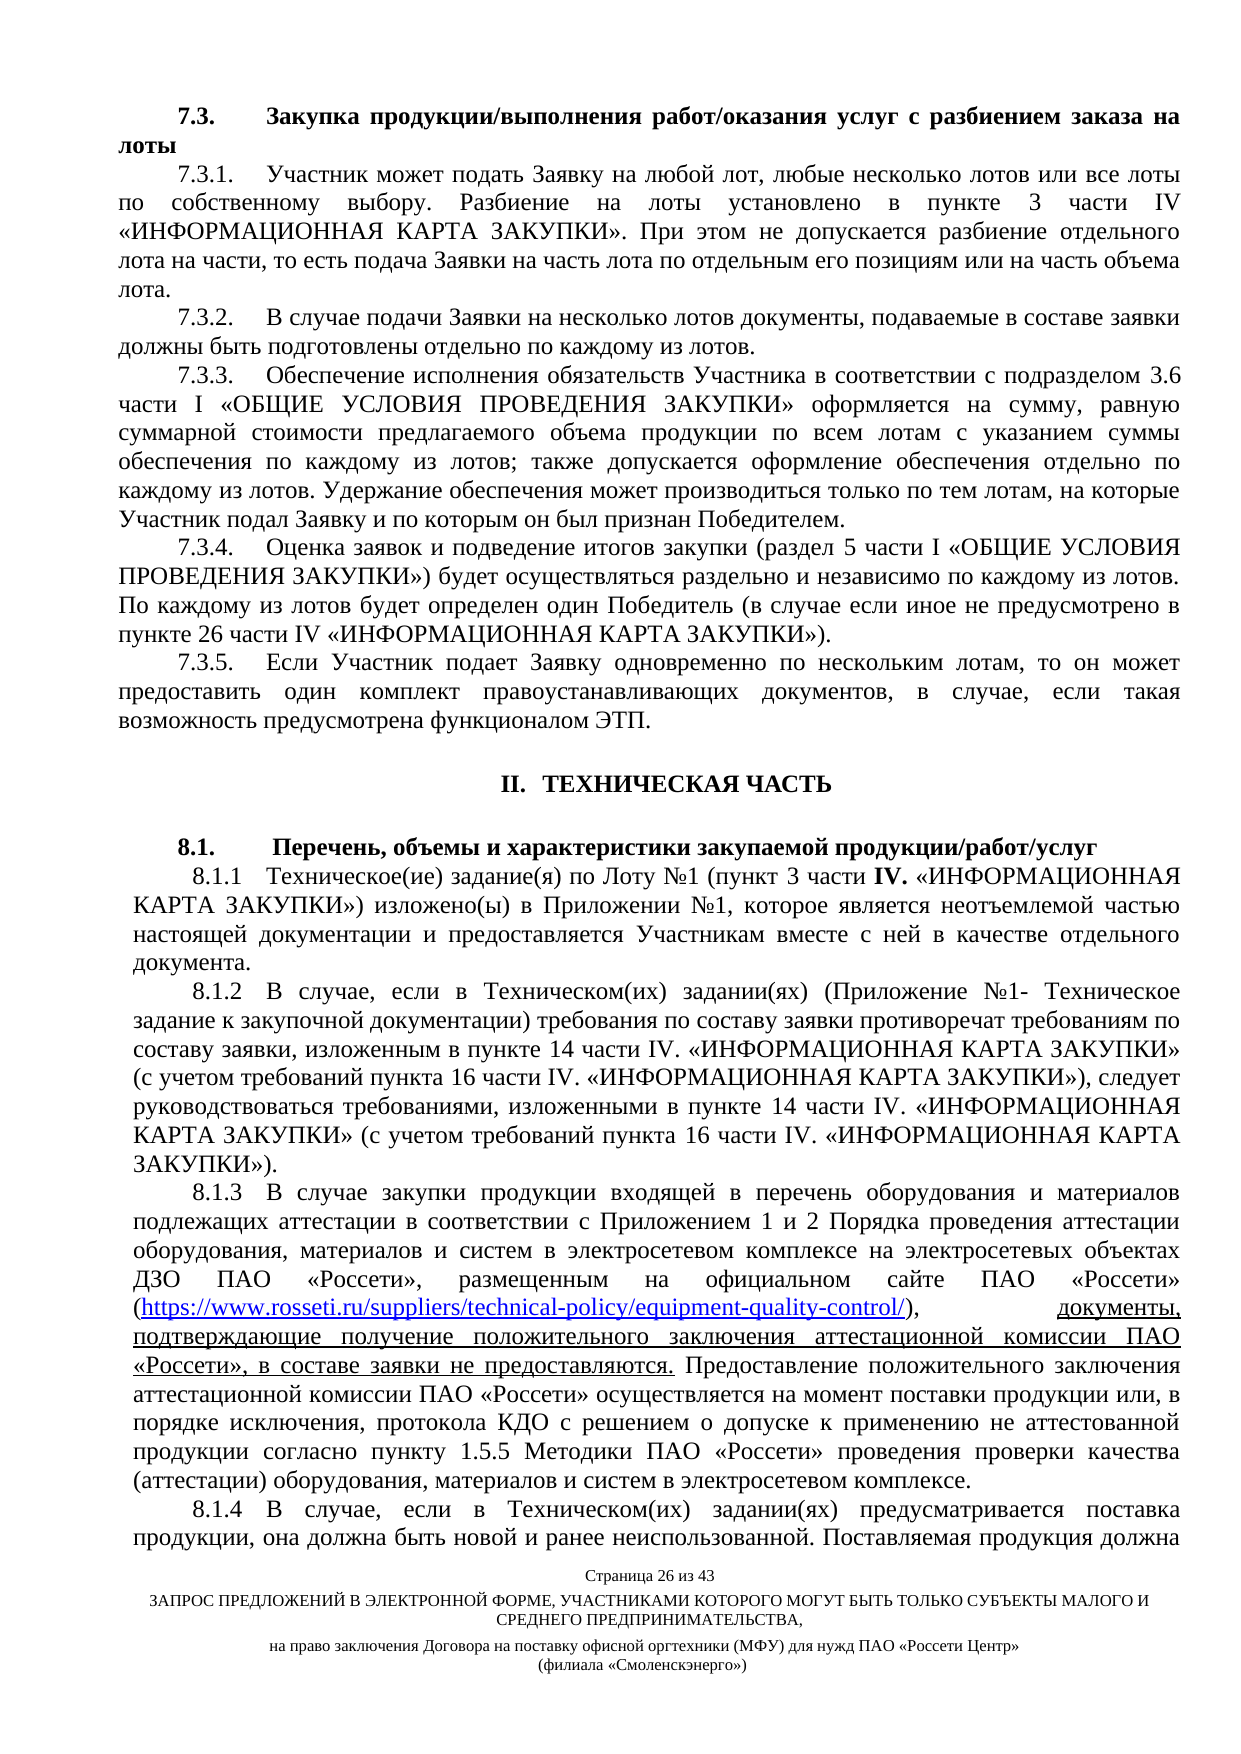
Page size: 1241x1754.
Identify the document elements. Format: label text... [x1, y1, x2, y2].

subtitle В случае закупки продукции входящей в перечень оборудования и материалов подлежащих аттестации в соответствии с Приложением 1 и 2 Порядка проведения аттестации оборудования, материалов и систем в электросетевом комплексе на электросетевых объектах ДЗО ПАО «Россети», размещенным на официальном сайте ПАО «Россети» (https://www.rosseti.ru/suppliers/technical-policy/equipment-quality-control/), документы, подтверждающие получение положительного заключения аттестационной комиссии ПАО «Россети», в составе заявки не предоставляются. Предоставление положительного заключения аттестационной комиссии ПАО «Россети» осуществляется на момент поставки продукции или, в порядке исключения, протокола КДО с решением о допуске к применению не аттестованной продукции согласно пункту 1.5.5 Методики ПАО «Россети» проведения проверки качества (аттестации) оборудования, материалов и систем в электросетевом комплексе. [133, 1177, 1181, 1346]
subtitle Техническое(ие) задание(я) по Лоту №1 (пункт 3 части IV. «ИНФОРМАЦИОННАЯ КАРТА ЗАКУПКИ») изложено(ы) в Приложении №1, которое является неотъемлемой частью настоящей документации и предоставляется Участникам вместе с ней в качестве отдельного документа. [133, 861, 1181, 976]
subtitle Обеспечение исполнения обязательств Участника в соответствии с подразделом 3.6 части I «ОБЩИЕ УСЛОВИЯ ПРОВЕДЕНИЯ ЗАКУПКИ» оформляется на сумму, равную суммарной стоимости предлагаемого объема продукции по всем лотам с указанием суммы обеспечения по каждому из лотов; также допускается оформление обеспечения отдельно по каждому из лотов. Удержание обеспечения может производиться только по тем лотам, на которые Участник подал Заявку и по которым он был признан Победителем. [118, 360, 1181, 532]
subtitle Перечень, объемы и характеристики закупаемой продукции/работ/услуг [177, 832, 1181, 861]
subtitle ТЕХНИЧЕСКАЯ ЧАСТЬ [118, 769, 1181, 797]
subtitle Участник может подать Заявку на любой лот, любые несколько лотов или все лоты по собственному выбору. Разбиение на лоты установлено в пункте 3 части IV «ИНФОРМАЦИОННАЯ КАРТА ЗАКУПКИ». При этом не допускается разбиение отдельного лота на части, то есть подача Заявки на часть лота по отдельным его позициям или на часть объема лота. [118, 159, 1181, 302]
subtitle Оценка заявок и подведение итогов закупки (раздел 5 части I «ОБЩИЕ УСЛОВИЯ ПРОВЕДЕНИЯ ЗАКУПКИ») будет осуществляться раздельно и независимо по каждому из лотов. По каждому из лотов будет определен один Победитель (в случае если иное не предусмотрено в пункте 26 части IV «ИНФОРМАЦИОННАЯ КАРТА ЗАКУПКИ»). [118, 532, 1181, 647]
subtitle В случае подачи Заявки на несколько лотов документы, подаваемые в составе заявки должны быть подготовлены отдельно по каждому из лотов. [118, 302, 1181, 360]
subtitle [133, 1494, 1181, 1551]
subtitle В случае, если в Техническом(их) задании(ях) (Приложение №1- Техническое задание к закупочной документации) требования по составу заявки противоречат требованиям по составу заявки, изложенным в пункте 14 части IV. «ИНФОРМАЦИОННАЯ КАРТА ЗАКУПКИ» (с учетом требований пункта 16 части IV. «ИНФОРМАЦИОННАЯ КАРТА ЗАКУПКИ»), следует руководствоваться требованиями, изложенными в пункте 14 части IV. «ИНФОРМАЦИОННАЯ КАРТА ЗАКУПКИ» (с учетом требований пункта 16 части IV. «ИНФОРМАЦИОННАЯ КАРТА ЗАКУПКИ»). [133, 976, 1181, 1177]
subtitle Закупка продукции/выполнения работ/оказания услуг с разбиением заказа на лоты [118, 101, 1181, 159]
subtitle Если Участник подает Заявку одновременно по нескольким лотам, то он может предоставить один комплект правоустанавливающих документов, в случае, если такая возможность предусмотрена функционалом ЭТП. [118, 647, 1181, 734]
subtitle В случае закупки продукции входящей в перечень оборудования и материалов подлежащих аттестации в соответствии с Приложением 1 и 2 Порядка проведения аттестации оборудования, материалов и систем в электросетевом комплексе на электросетевых объектах ДЗО ПАО «Россети», размещенным на официальном сайте ПАО «Россети» (https://www.rosseti.ru/suppliers/technical-policy/equipment-quality-control/), документы, подтверждающие получение положительного заключения аттестационной комиссии ПАО «Россети», в составе заявки не предоставляются. Предоставление положительного заключения аттестационной комиссии ПАО «Россети» осуществляется на момент поставки продукции или, в порядке исключения, протокола КДО с решением о допуске к применению не аттестованной продукции согласно пункту 1.5.5 Методики ПАО «Россети» проведения проверки качества (аттестации) оборудования, материалов и систем в электросетевом комплексе. [133, 1348, 1181, 1494]
